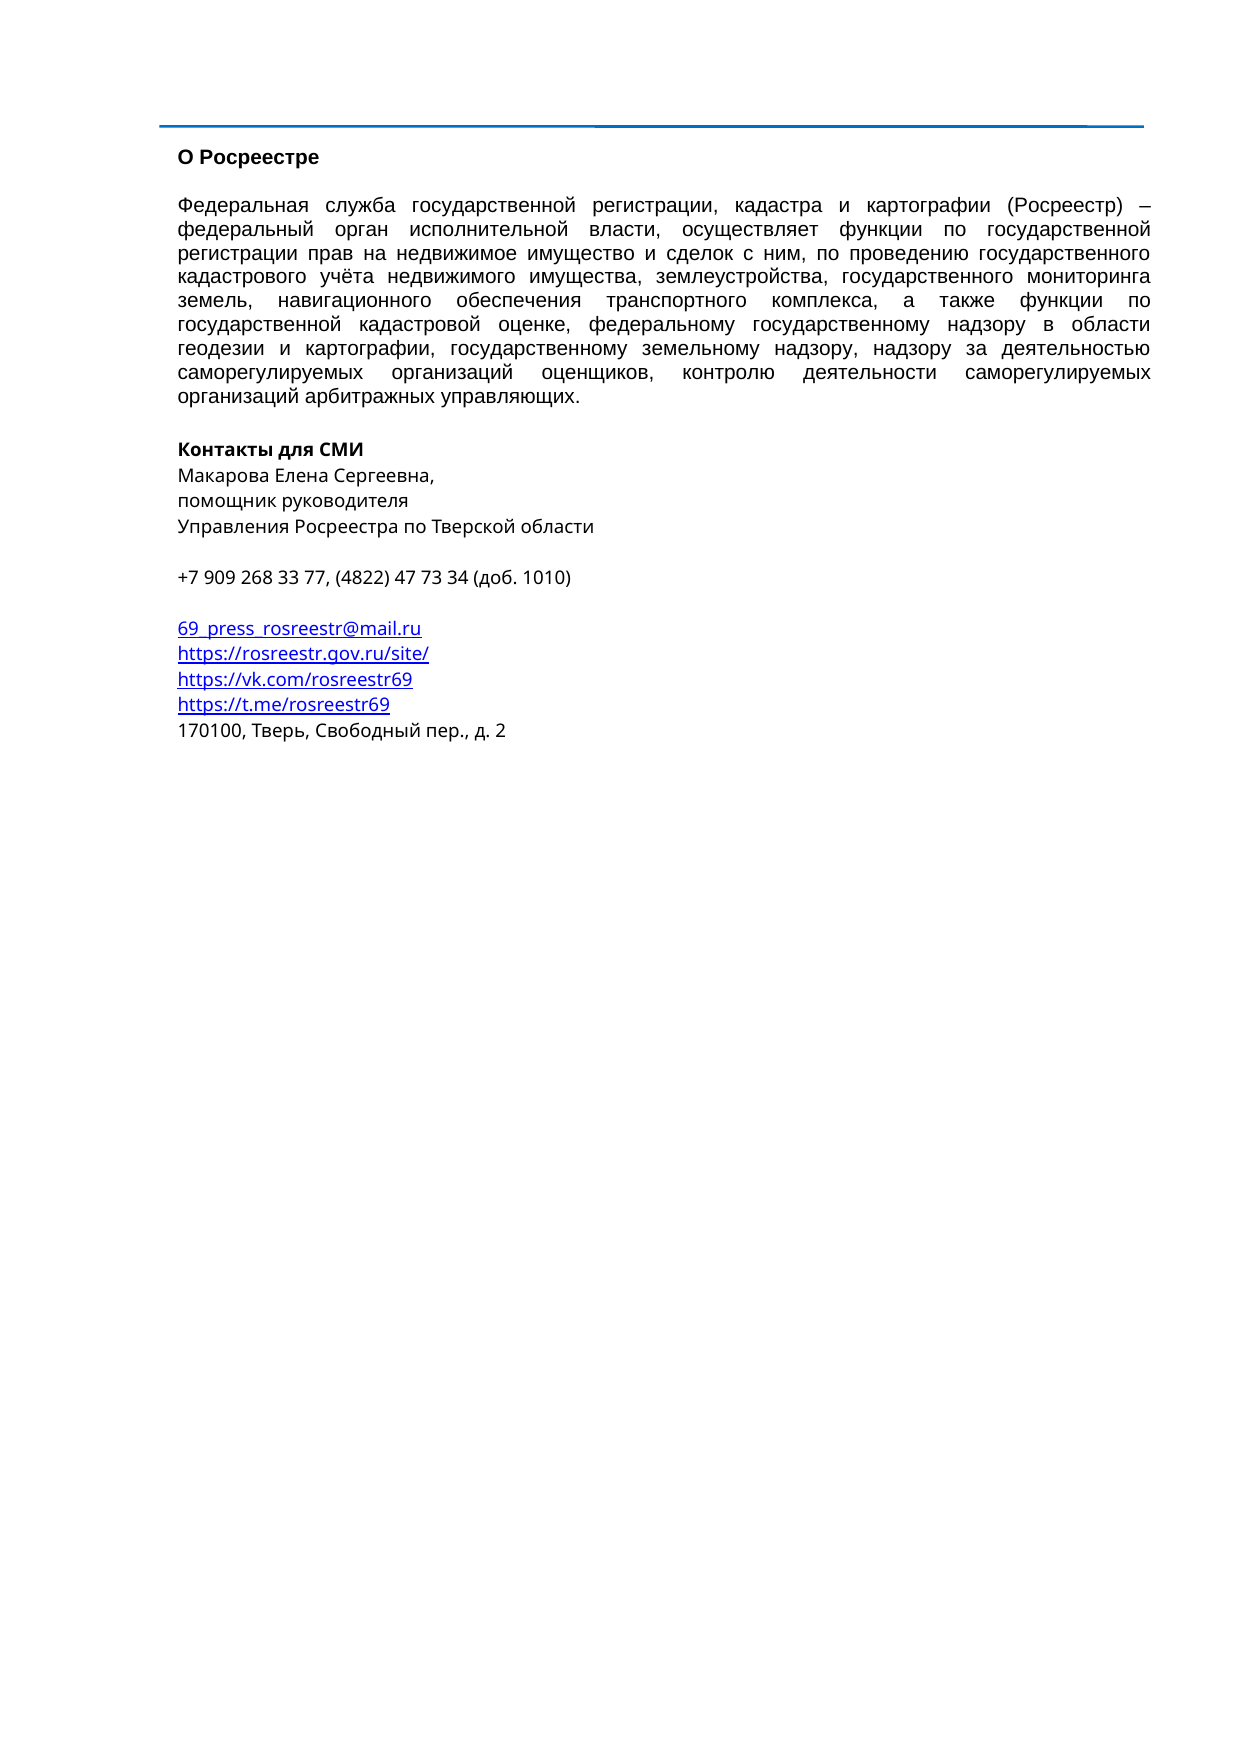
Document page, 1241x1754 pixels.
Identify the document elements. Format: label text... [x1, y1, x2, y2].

text https://vk.com/rosreestr69 [177, 666, 1152, 692]
text 69_press_rosreestr@mail.ru [177, 615, 1152, 641]
text https://t.me/rosreestr69 [177, 692, 1152, 717]
text Макарова Елена Сергеевна, [177, 462, 1152, 487]
text помощник руководителя [177, 487, 1152, 513]
text Контакты для СМИ [177, 436, 1152, 462]
text О Росреестре [177, 118, 1152, 168]
text https://rosreestr.gov.ru/site/ [177, 641, 1152, 666]
text Федеральная служба государственной регистрации, кадастра и картографии (Росреестр) – федеральный орган исполнительной власти, осуществляет функции по государственной регистрации прав на недвижимое имущество и сделок с ним, по проведению государственного кадастрового учёта недвижимого имущества, землеустройства, государственного мониторинга земель, навигационного обеспечения транспортного комплекса, а также функции по государственной кадастровой оценке, федеральному государственному надзору в области геодезии и картографии, государственному земельному надзору, надзору за деятельностью саморегулируемых организаций оценщиков, контролю деятельности саморегулируемых организаций арбитражных управляющих. [177, 192, 1152, 408]
text 170100, Тверь, Свободный пер., д. 2 [177, 717, 1152, 743]
text Управления Росреестра по Тверской области [177, 513, 1152, 538]
text +7 909 268 33 77, (4822) 47 73 34 (доб. 1010) [177, 564, 1152, 589]
